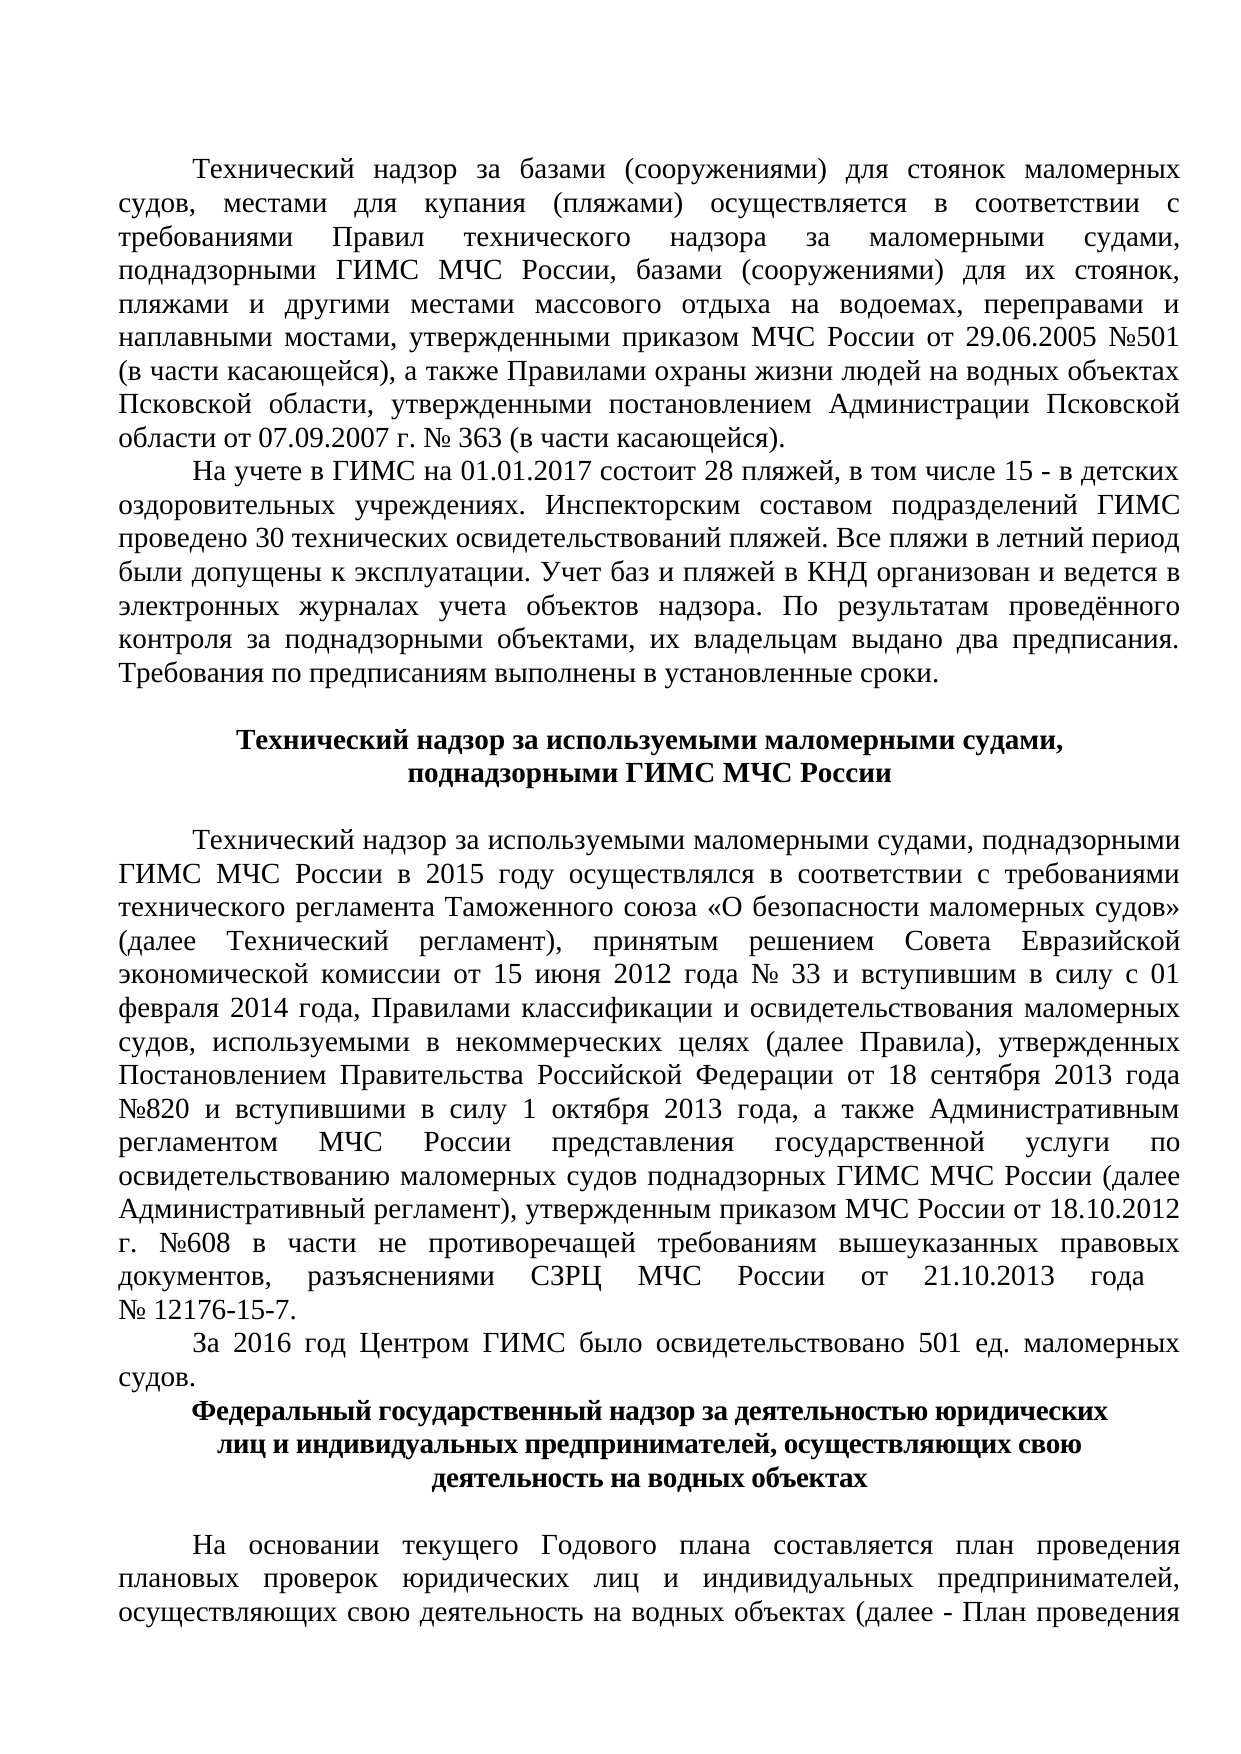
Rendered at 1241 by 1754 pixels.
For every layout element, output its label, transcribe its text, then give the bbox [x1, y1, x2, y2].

text На учете в ГИМС на 01.01.2017 состоит 28 пляжей, в том числе 15 - в детских оздоровительных учреждениях. Инспекторским составом подразделений ГИМС проведено 30 технических освидетельствований пляжей. Все пляжи в летний период были допущены к эксплуатации. Учет баз и пляжей в КНД организован и ведется в электронных журналах учета объектов надзора. По результатам проведённого контроля за поднадзорными объектами, их владельцам выдано два предписания. Требования по предписаниям выполнены в установленные сроки. [118, 453, 1181, 688]
text За 2016 год Центром ГИМС было освидетельствовано 501 ед. маломерных судов. [118, 1326, 1181, 1393]
text Технический надзор за базами (сооружениями) для стоянок маломерных судов, местами для купания (пляжами) осуществляется в соответствии с требованиями Правил технического надзора за маломерными судами, поднадзорными ГИМС МЧС России, базами (сооружениями) для их стоянок, пляжами и другими местами массового отдыха на водоемах, переправами и наплавными мостами, утвержденными приказом МЧС России от 29.06.2005 №501 (в части касающейся), а также Правилами охраны жизни людей на водных объектах Псковской области, утвержденными постановлением Администрации Псковской области от 07.09.2007 г. № 363 (в части касающейся). [118, 152, 1181, 453]
text деятельность на водных объектах [118, 1460, 1181, 1493]
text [118, 1527, 1181, 1627]
text Технический надзор за используемыми маломерными судами, поднадзорными ГИМС МЧС России в 2015 году осуществлялся в соответствии с требованиями технического регламента Таможенного союза «О безопасности маломерных судов» (далее Технический регламент), принятым решением Совета Евразийской экономической комиссии от 15 июня 2012 года № 33 и вступившим в силу с 01 февраля 2014 года, Правилами классификации и освидетельствования маломерных судов, используемыми в некоммерческих целях (далее Правила), утвержденных Постановлением Правительства Российской Федерации от 18 сентября 2013 года №820 и вступившими в силу 1 октября 2013 года, а также Административным регламентом МЧС России представления государственной услуги по освидетельствованию маломерных судов поднадзорных ГИМС МЧС России (далее Административный регламент), утвержденным приказом МЧС России от 18.10.2012 г. №608 в части не противоречащей требованиям вышеуказанных правовых документов, разъяснениями СЗРЦ МЧС России от 21.10.2013 года № 12176-15-7. [118, 822, 1181, 1326]
text поднадзорными ГИМС МЧС России [118, 755, 1181, 789]
text Федеральный государственный надзор за деятельностью юридических [118, 1393, 1181, 1426]
text Технический надзор за используемыми маломерными судами, [118, 722, 1181, 755]
text лиц и индивидуальных предпринимателей, осуществляющих свою [118, 1426, 1181, 1460]
